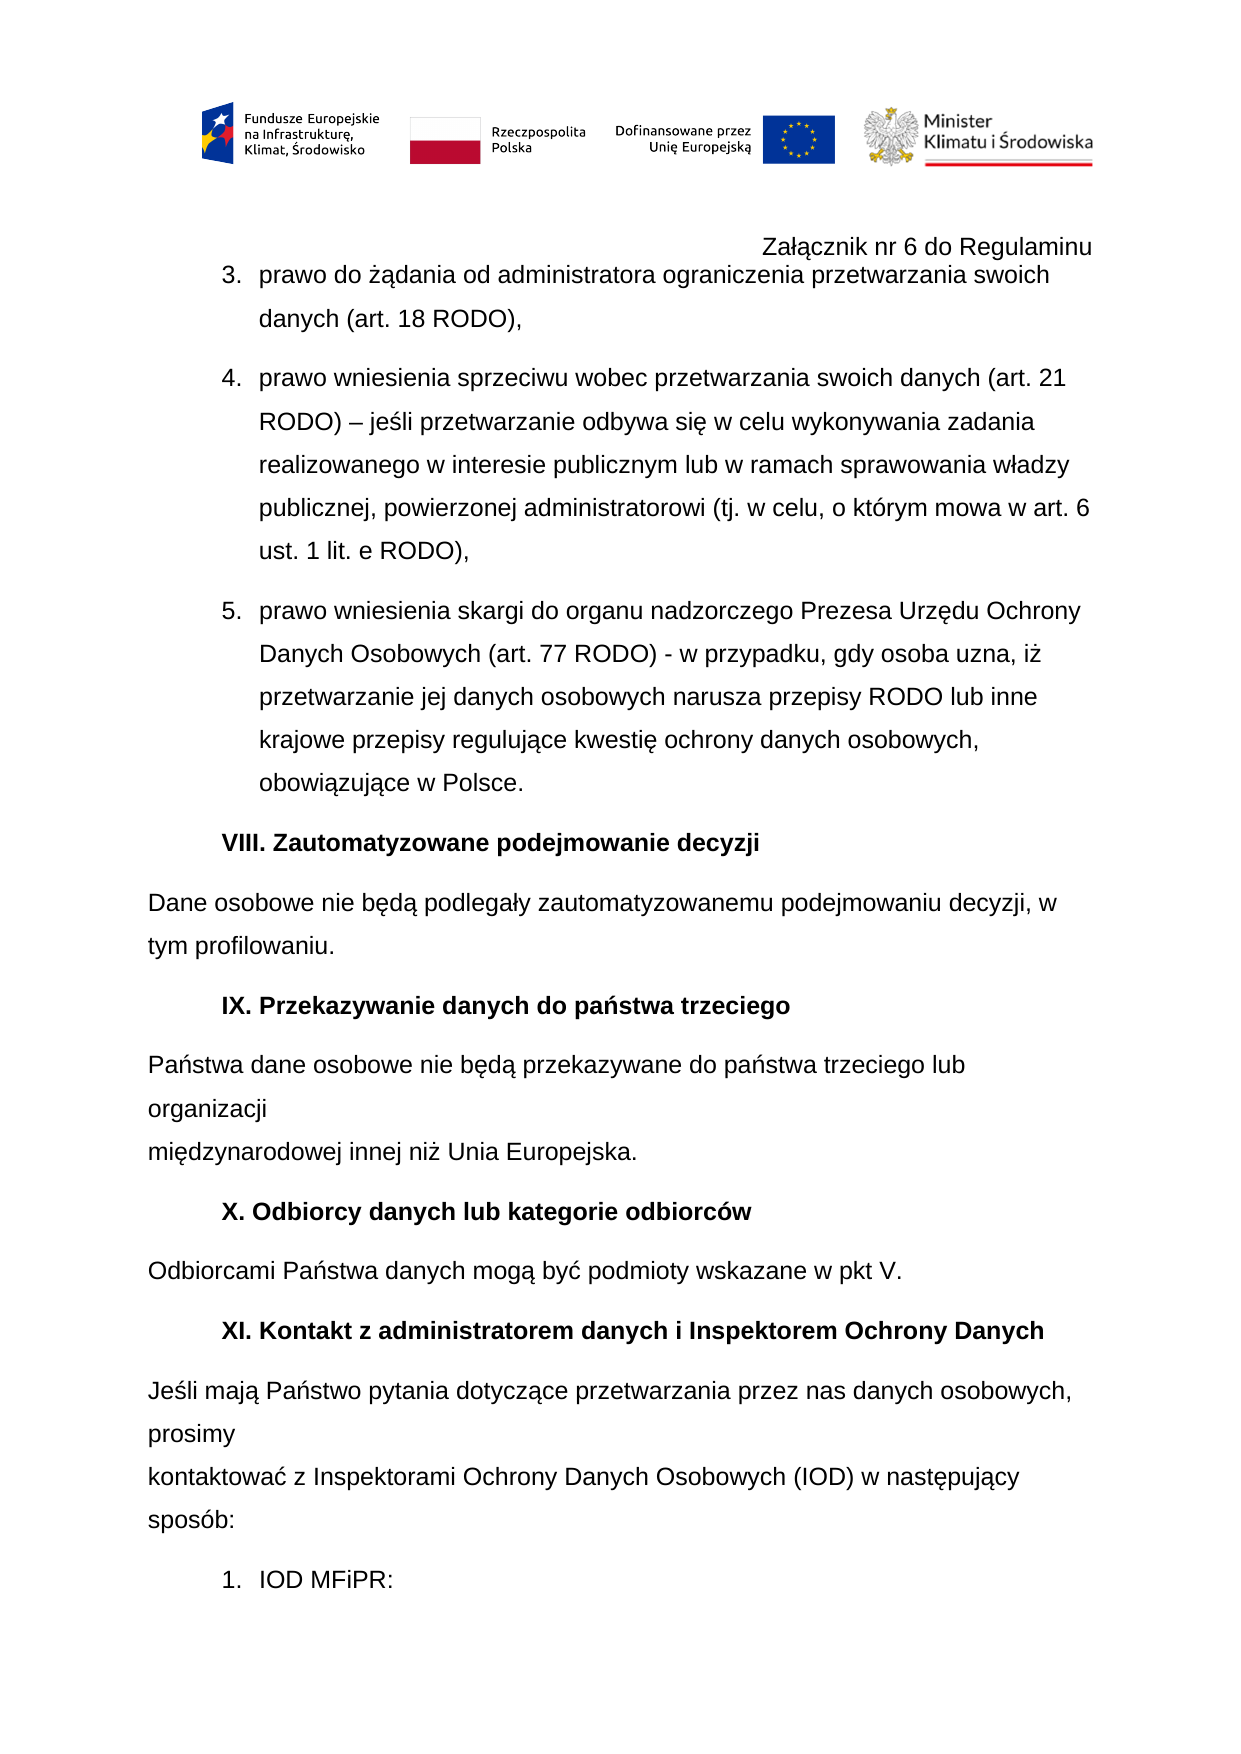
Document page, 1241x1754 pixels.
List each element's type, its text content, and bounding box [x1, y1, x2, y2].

text kontaktować z Inspektorami Ochrony Danych Osobowych (IOD) w następujący sposób: [148, 1462, 1093, 1534]
text Państwa dane osobowe nie będą przekazywane do państwa trzeciego lub organizacji [148, 1050, 1093, 1122]
text IX. Przekazywanie danych do państwa trzeciego [148, 991, 1093, 1019]
text Dane osobowe nie będą podlegały zautomatyzowanemu podejmowaniu decyzji, w tym profilowaniu. [148, 888, 1093, 959]
text Odbiorcami Państwa danych mogą być podmioty wskazane w pkt V. [148, 1256, 1093, 1285]
list prawo do żądania od administratora ograniczenia przetwarzania swoich danych (art. 18 RODO), [221, 260, 1093, 332]
text XI. Kontakt z administratorem danych i Inspektorem Ochrony Danych [148, 1316, 1093, 1345]
picture [186, 86, 1107, 180]
text Jeśli mają Państwo pytania dotyczące przetwarzania przez nas danych osobowych, prosimy [148, 1376, 1093, 1448]
text międzynarodowej innej niż Unia Europejska. [148, 1137, 1093, 1165]
text X. Odbiorcy danych lub kategorie odbiorców [148, 1196, 1093, 1225]
list prawo wniesienia skargi do organu nadzorczego Prezesa Urzędu Ochrony Danych Osobowych (art. 77 RODO) - w przypadku, gdy osoba uzna, iż przetwarzanie jej danych osobowych narusza przepisy RODO lub inne krajowe przepisy regulujące kwestię ochrony danych osobowych, obowiązujące w Polsce. [221, 596, 1093, 797]
text VIII. Zautomatyzowane podejmowanie decyzji [148, 828, 1093, 857]
list prawo wniesienia sprzeciwu wobec przetwarzania swoich danych (art. 21 RODO) – jeśli przetwarzanie odbywa się w celu wykonywania zadania realizowanego w interesie publicznym lub w ramach sprawowania władzy publicznej, powierzonej administratorowi (tj. w celu, o którym mowa w art. 6 ust. 1 lit. e RODO), [221, 363, 1093, 564]
list IOD MFiPR: [221, 1565, 1093, 1594]
